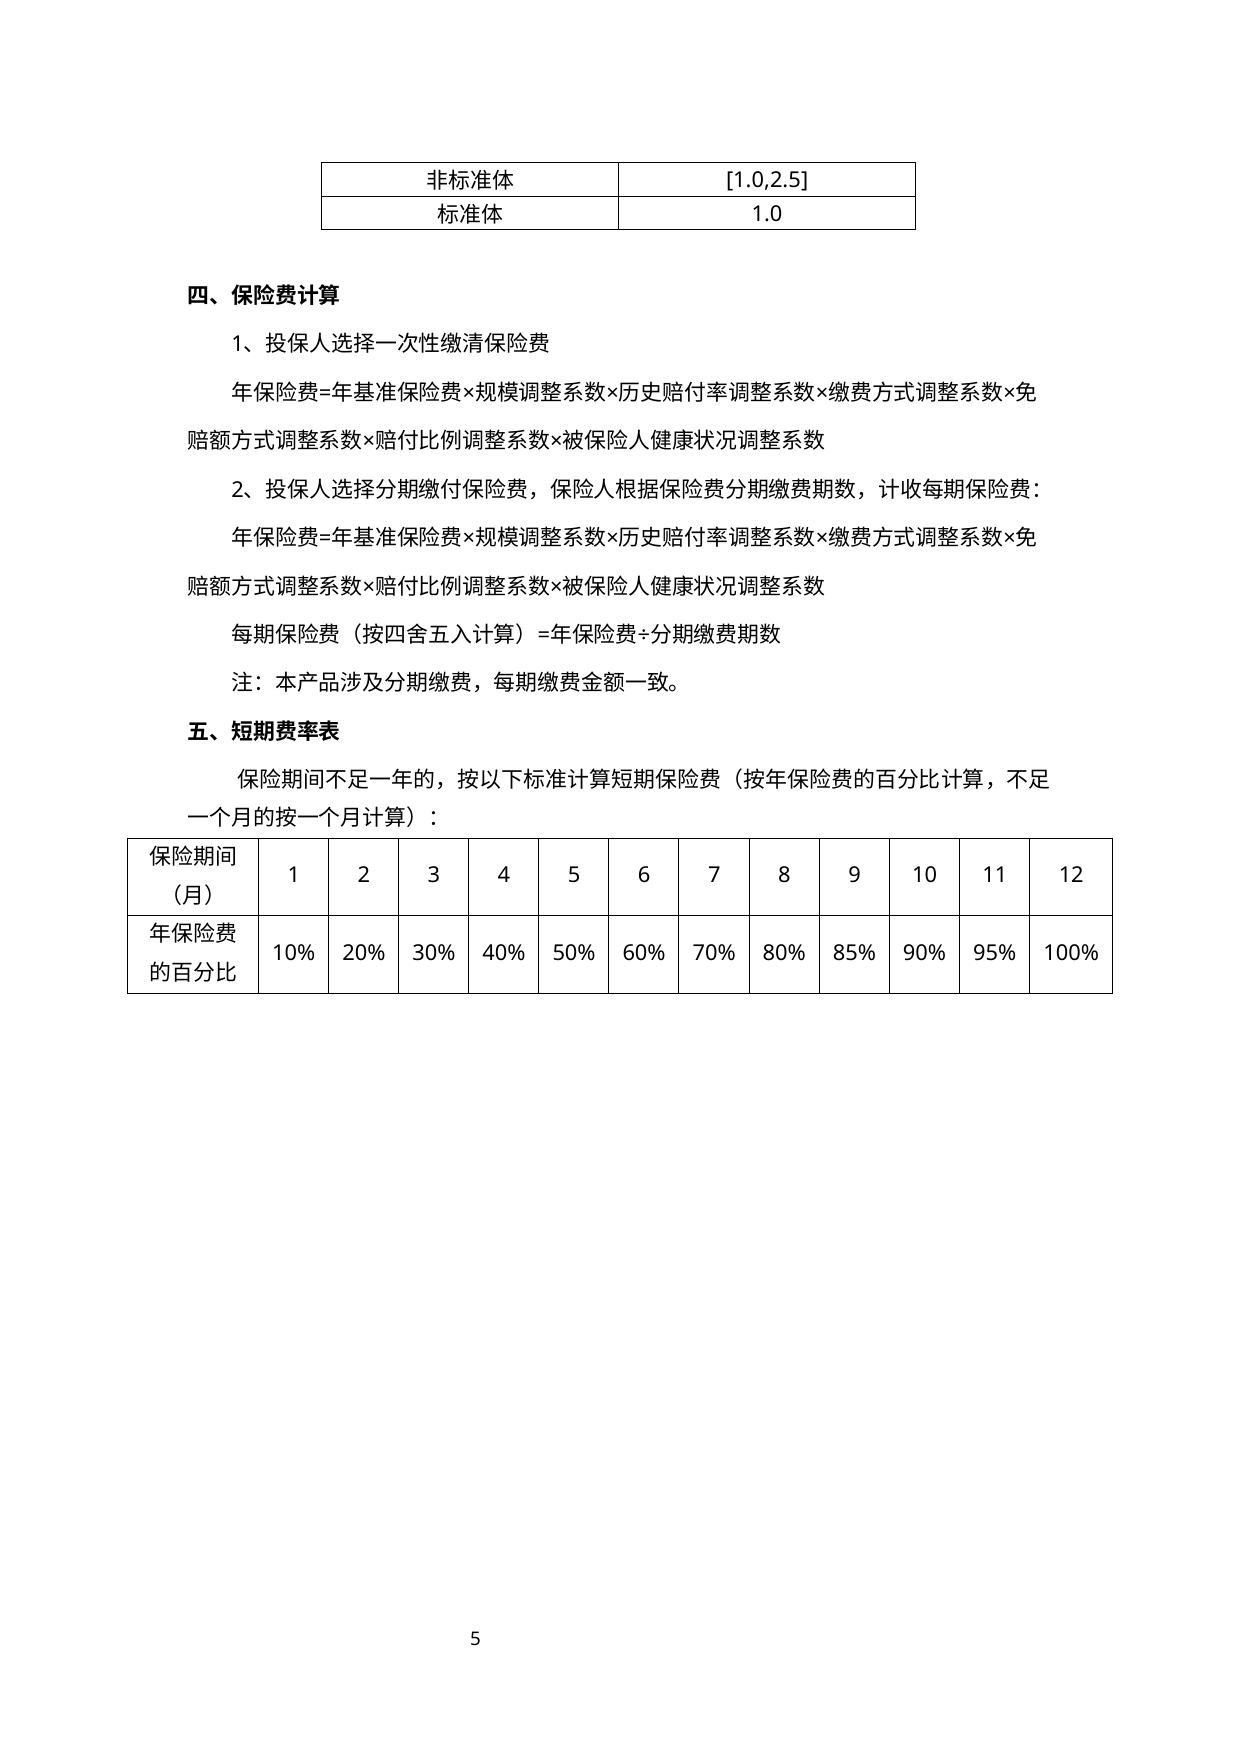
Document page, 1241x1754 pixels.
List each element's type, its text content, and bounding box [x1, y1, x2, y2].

table_cell 80% [750, 916, 819, 992]
table_cell 20% [329, 916, 398, 992]
table_cell 10% [259, 916, 328, 992]
table_header 保险期间（月） [128, 839, 258, 915]
text 保险期间不足一年的，按以下标准计算短期保险费（按年保险费的百分比计算，不足一个月的按一个月计算）： [187, 762, 1053, 831]
table_cell 标准体 [322, 197, 618, 229]
table_cell 85% [820, 916, 889, 992]
table_header 1 [259, 839, 328, 915]
text 2、投保人选择分期缴付保险费，保险人根据保险费分期缴费期数，计收每期保险费： [187, 471, 1053, 504]
table_header 2 [329, 839, 398, 915]
text 注：本产品涉及分期缴费，每期缴费金额一致。 [187, 665, 1053, 697]
text 年保险费=年基准保险费×规模调整系数×历史赔付率调整系数×缴费方式调整系数×免赔额方式调整系数×赔付比例调整系数×被保险人健康状况调整系数 [187, 519, 1053, 601]
text 四、保险费计算 [187, 277, 1053, 310]
table_header 7 [679, 839, 749, 915]
table_cell 年保险费的百分比 [128, 916, 258, 992]
table_cell 非标准体 [322, 163, 618, 196]
table_cell 50% [539, 916, 608, 992]
table_header 6 [609, 839, 678, 915]
text 五、短期费率表 [187, 713, 1053, 746]
table_cell 100% [1030, 916, 1112, 992]
table_header 10 [890, 839, 959, 915]
table_header 3 [399, 839, 468, 915]
text 1、投保人选择一次性缴清保险费 [187, 326, 1053, 358]
text 年保险费=年基准保险费×规模调整系数×历史赔付率调整系数×缴费方式调整系数×免赔额方式调整系数×赔付比例调整系数×被保险人健康状况调整系数 [187, 374, 1053, 455]
table_header 12 [1030, 839, 1112, 915]
text 每期保险费（按四舍五入计算）=年保险费÷分期缴费期数 [187, 617, 1053, 649]
table_header 11 [960, 839, 1029, 915]
table_cell 95% [960, 916, 1029, 992]
table_header 4 [469, 839, 538, 915]
table_header 8 [750, 839, 819, 915]
table_header 5 [539, 839, 608, 915]
table_header 9 [820, 839, 889, 915]
table_cell 70% [679, 916, 749, 992]
table_cell 90% [890, 916, 959, 992]
table_cell 60% [609, 916, 678, 992]
table_cell [1.0,2.5] [619, 163, 915, 196]
table_cell 40% [469, 916, 538, 992]
table_cell 1.0 [619, 197, 915, 229]
table_cell 30% [399, 916, 468, 992]
